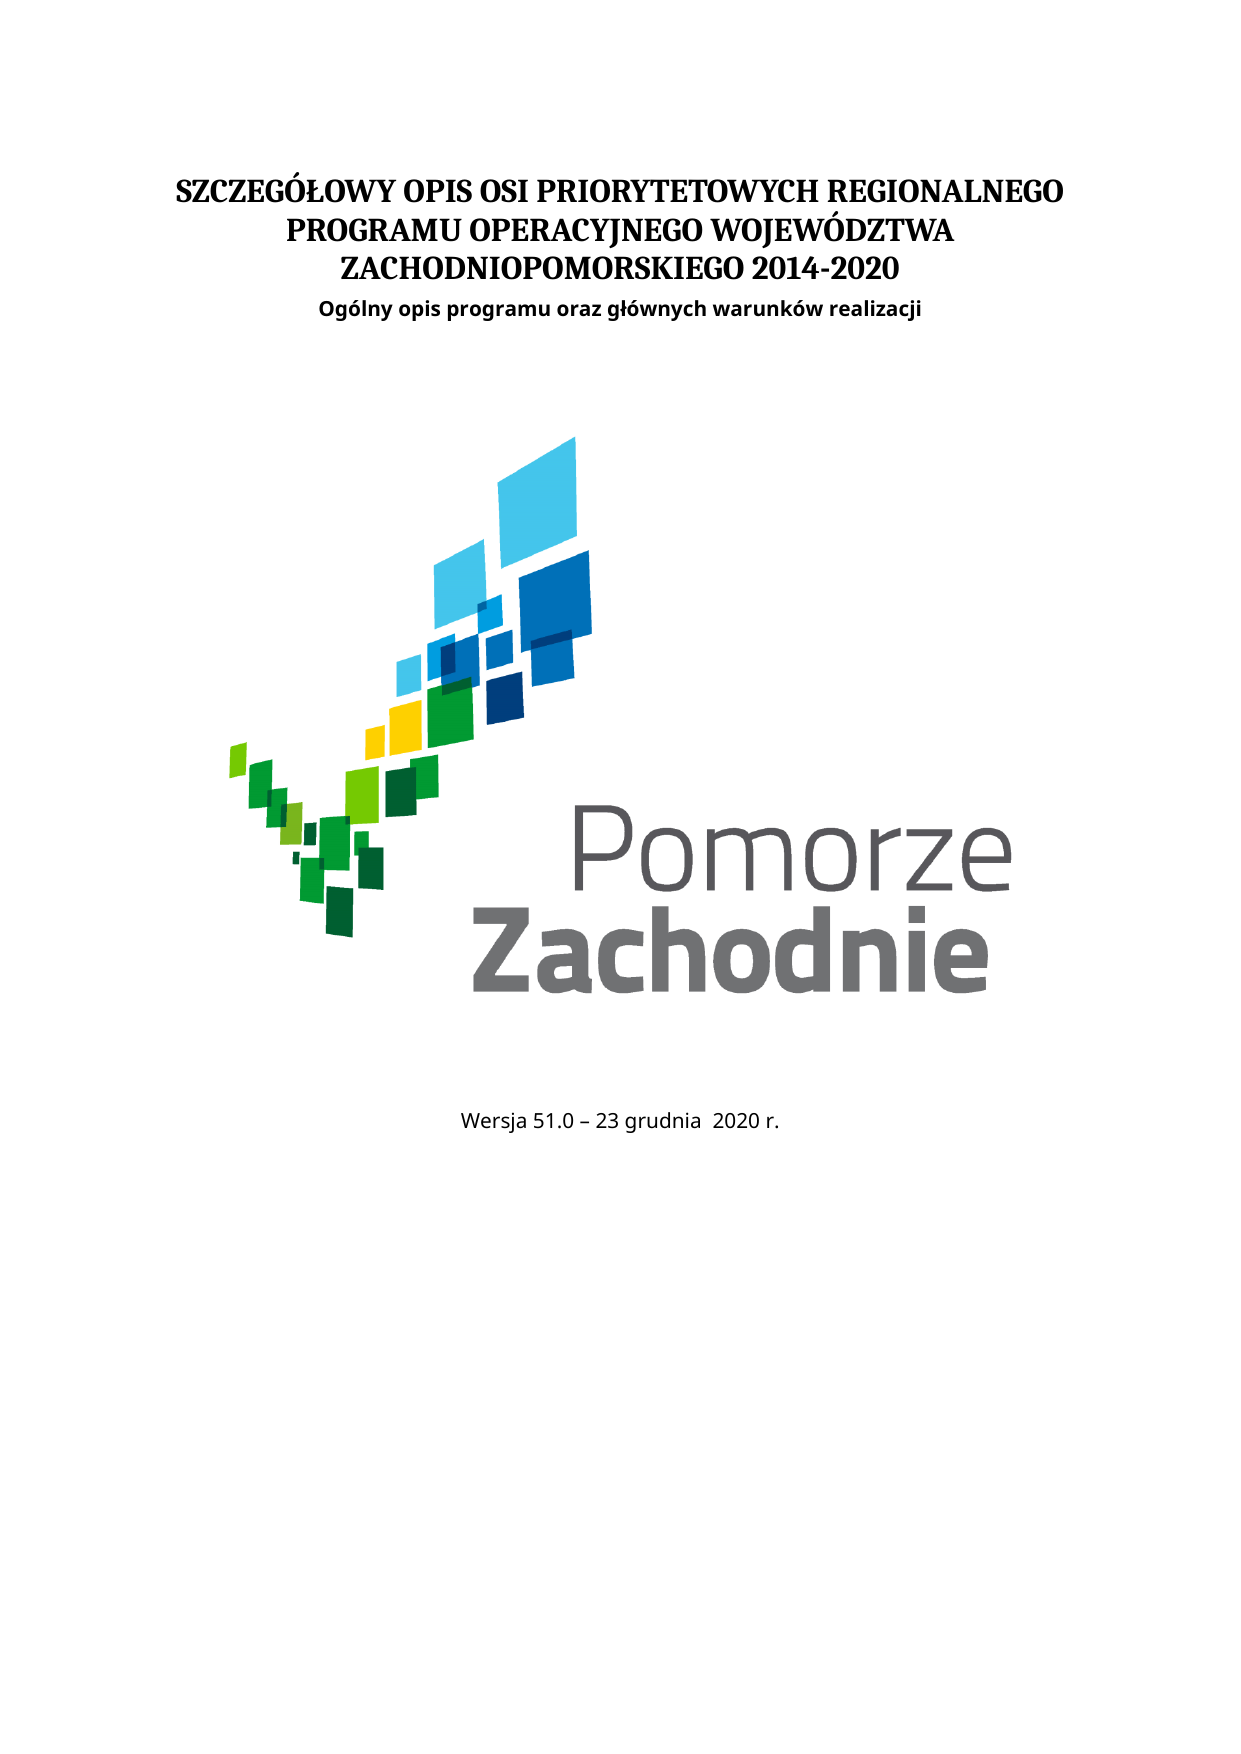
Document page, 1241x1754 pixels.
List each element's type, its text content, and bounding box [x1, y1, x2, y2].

text Ogólny opis programu oraz głównych warunków realizacji [148, 294, 1093, 322]
title SZCZEGÓŁOWY OPIS OSI PRIORYTETOWYCH REGIONALNEGO PROGRAMU OPERACYJNEGO WOJEWÓDZTWA ZACHODNIOPOMORSKIEGO 2014-2020 [148, 173, 1093, 288]
picture [147, 347, 1093, 1082]
text Wersja 51.0 – 23 grudnia 2020 r. [148, 1107, 1093, 1135]
